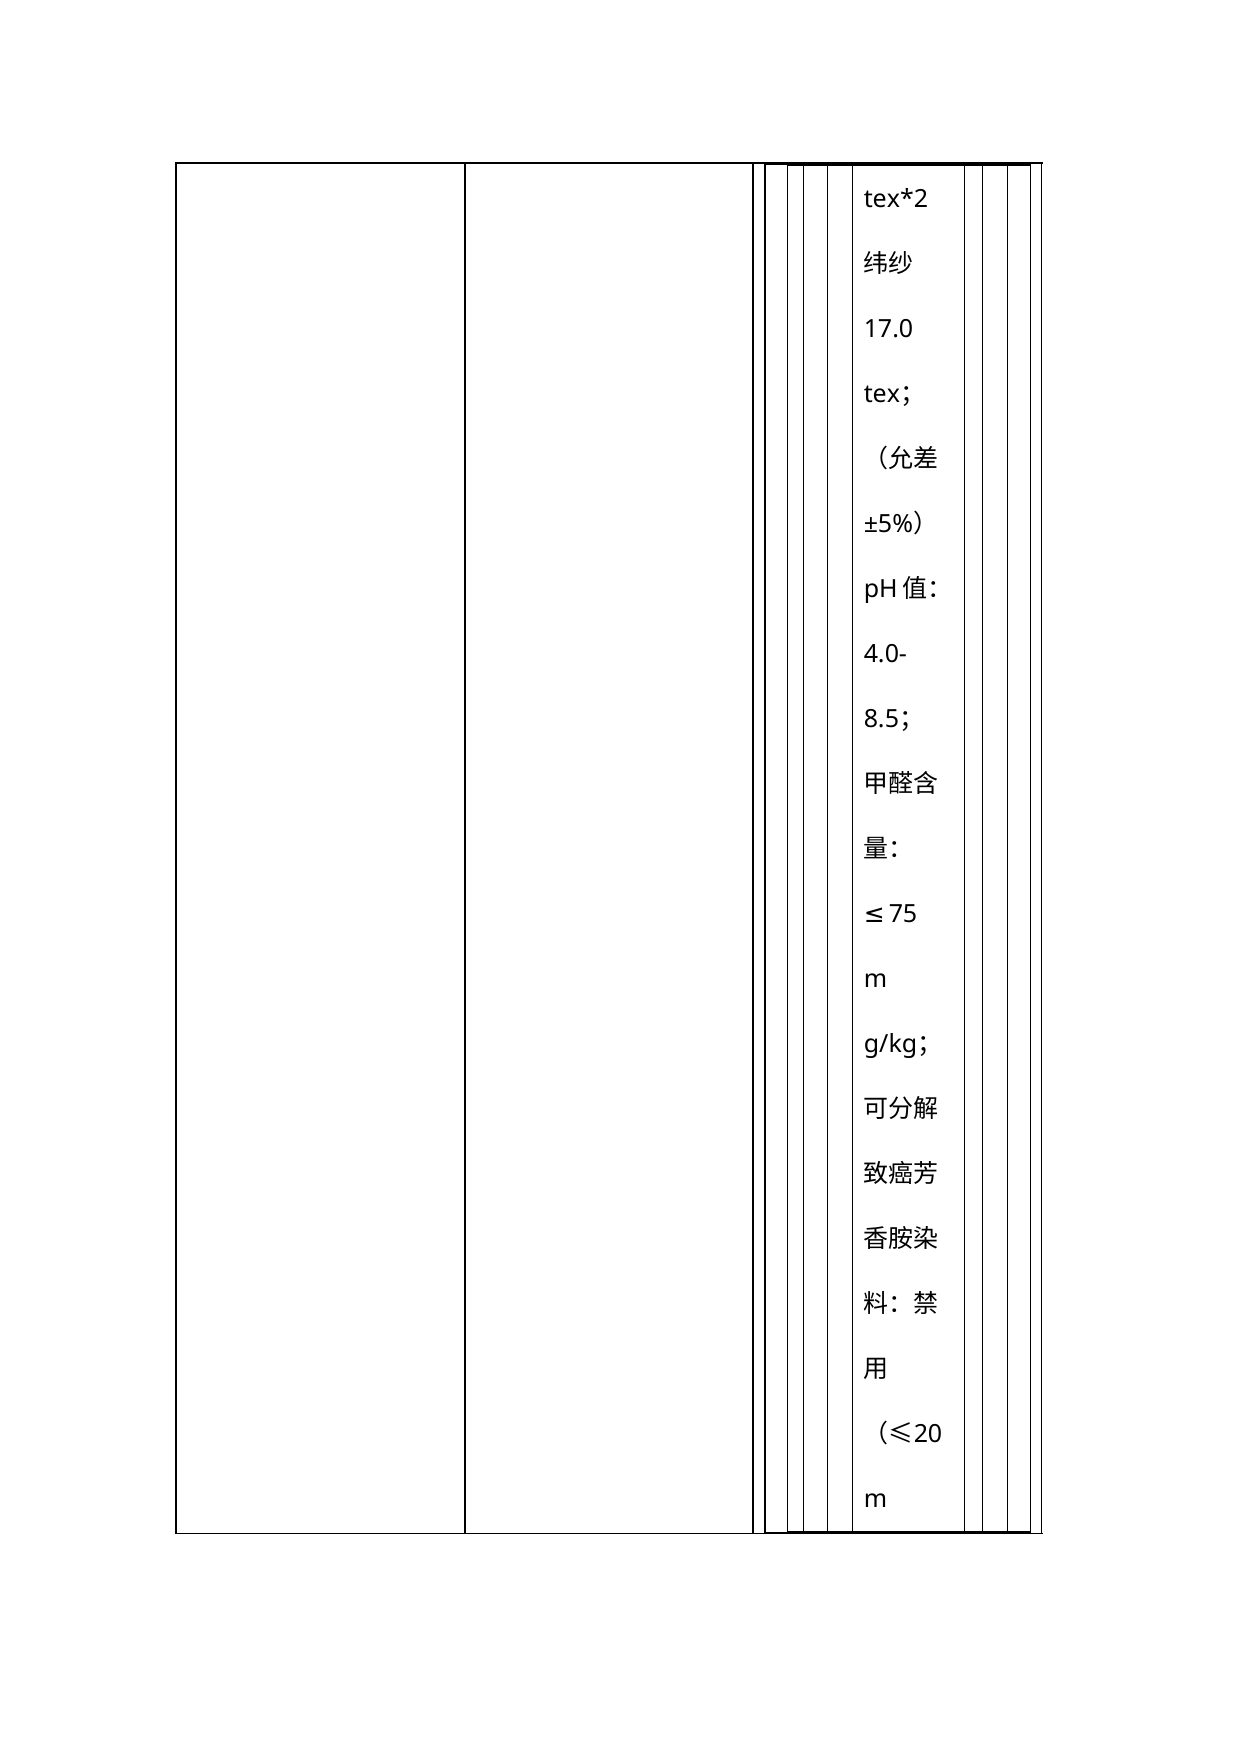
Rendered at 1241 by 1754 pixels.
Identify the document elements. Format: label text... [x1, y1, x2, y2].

table_cell [177, 164, 464, 1533]
table_cell [1031, 164, 1041, 1533]
table_cell 1 [466, 164, 752, 1533]
table_cell [754, 164, 764, 1533]
